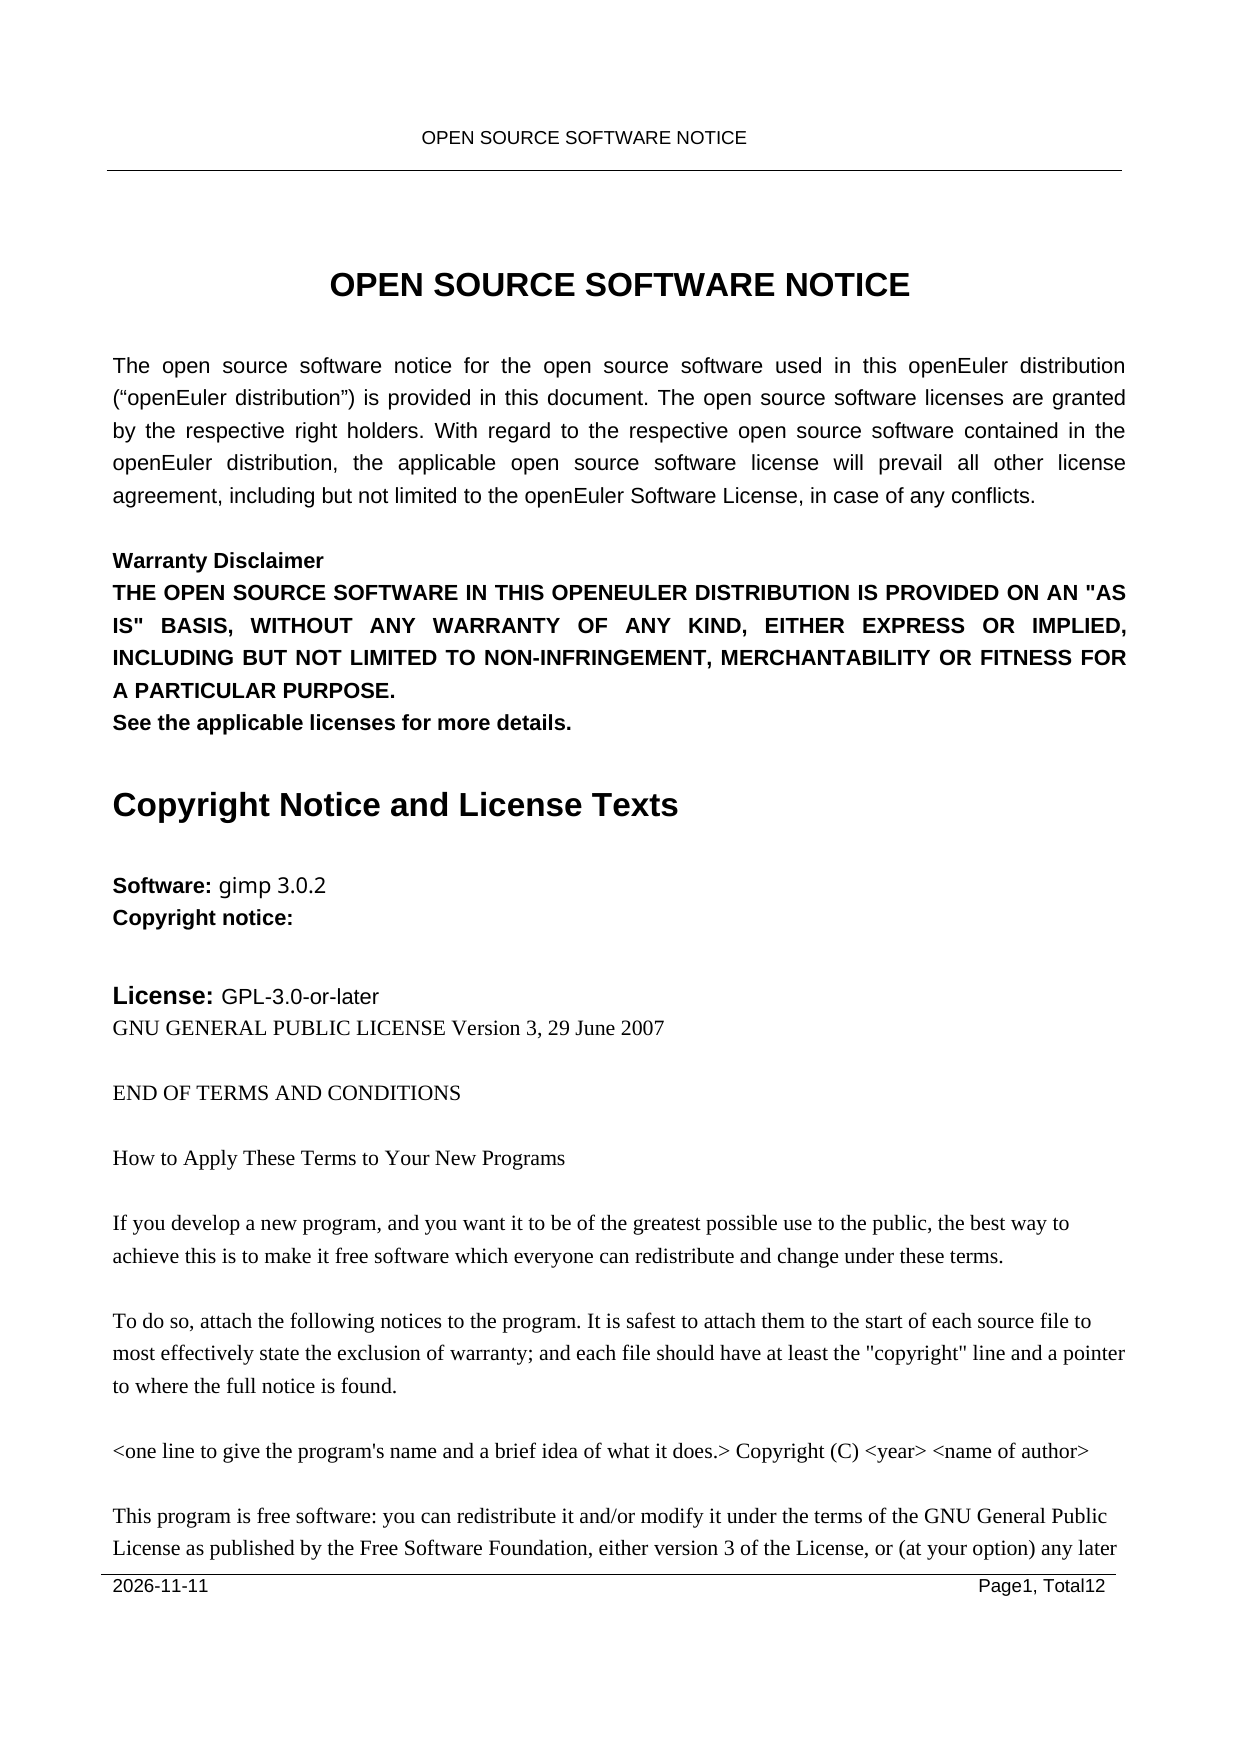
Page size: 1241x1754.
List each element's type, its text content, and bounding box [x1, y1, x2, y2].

title Software: gimp 3.0.2 [112, 869, 1128, 901]
text Copyright Notice and License Texts [112, 771, 1128, 836]
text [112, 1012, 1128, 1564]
text The open source software notice for the open source software used in this openEuler distribution (“openEuler distribution”) is provided in this document. The open source software licenses are granted by the respective right holders. With regard to the respective open source software contained in the openEuler distribution, the applicable open source software license will prevail all other license agreement, including but not limited to the openEuler Software License, in case of any conflicts. [112, 349, 1128, 511]
text THE OPEN SOURCE SOFTWARE IN THIS OPENEULER DISTRIBUTION IS PROVIDED ON AN "AS IS" BASIS, WITHOUT ANY WARRANTY OF ANY KIND, EITHER EXPRESS OR IMPLIED, INCLUDING BUT NOT LIMITED TO NON-INFRINGEMENT, MERCHANTABILITY OR FITNESS FOR A PARTICULAR PURPOSE. See the applicable licenses for more details. [112, 576, 1128, 739]
text OPEN SOURCE SOFTWARE NOTICE [112, 251, 1128, 316]
text License: GPL-3.0-or-later [112, 979, 1128, 1012]
text Copyright notice: [112, 901, 1128, 934]
text Warranty Disclaimer [112, 544, 1128, 576]
